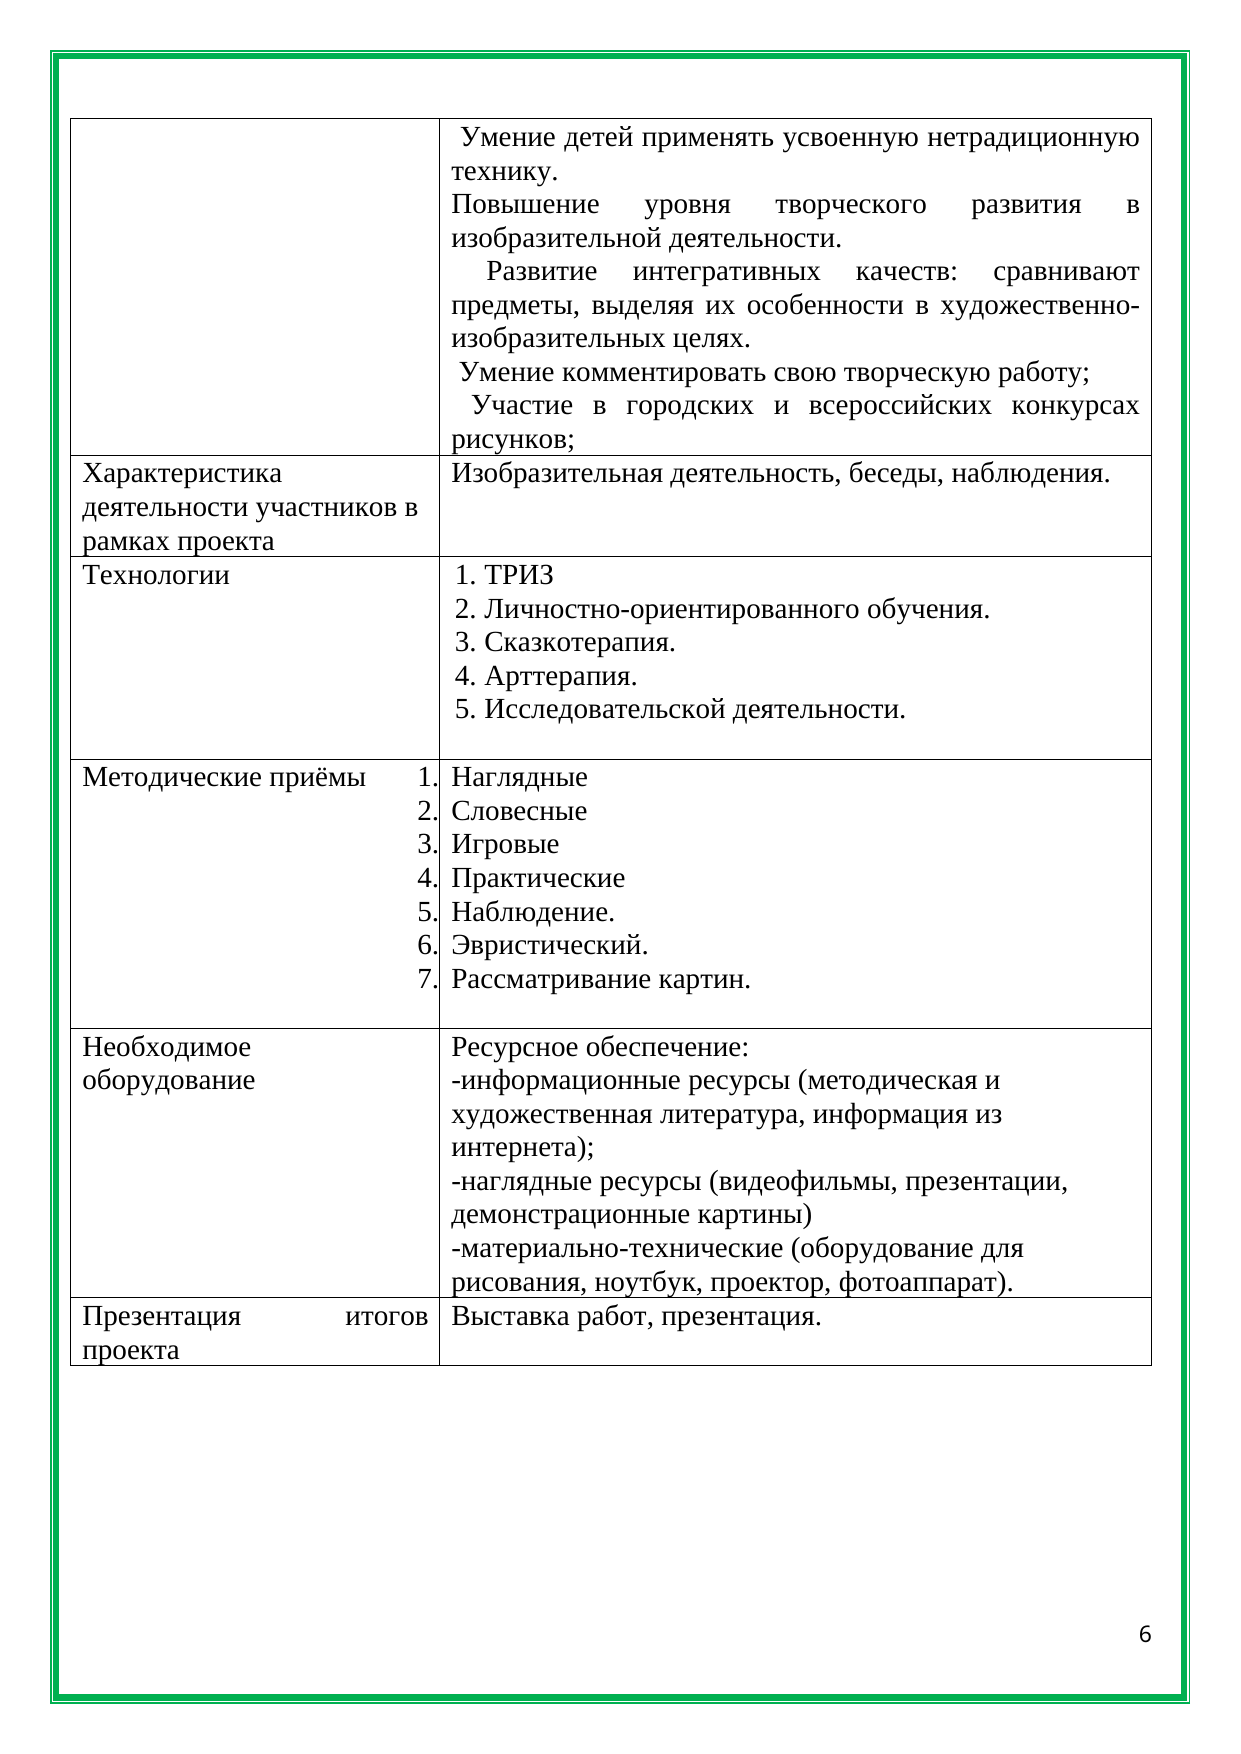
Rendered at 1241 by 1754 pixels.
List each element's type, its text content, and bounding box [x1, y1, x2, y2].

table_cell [440, 119, 1151, 454]
table_cell Презентация итогов проекта [71, 1298, 439, 1365]
table_cell Методические приёмы [71, 760, 439, 1028]
table_cell Изобразительная деятельность, беседы, наблюдения. [440, 456, 1151, 556]
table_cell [71, 119, 439, 454]
table_cell ТРИЗ Личностно-ориентированного обучения. Сказкотерапия. Арттерапия. Исследовательской деятельности. [440, 557, 1151, 758]
table_cell Ресурсное обеспечение: -информационные ресурсы (методическая и художественная литература, информация из интернета); -наглядные ресурсы (видеофильмы, презентации, демонстрационные картины) -материально-технические (оборудование для рисования, ноутбук, проектор, фотоаппарат). [440, 1029, 1151, 1297]
table_cell Характеристика деятельности участников в рамках проекта [71, 456, 439, 556]
table_cell Технологии [71, 557, 439, 758]
table_cell Выставка работ, презентация. [440, 1298, 1151, 1365]
table_cell Необходимое оборудование [71, 1029, 439, 1297]
table_cell Наглядные Словесные Игровые Практические Наблюдение. Эвристический. Рассматривание картин. [440, 760, 1151, 1028]
